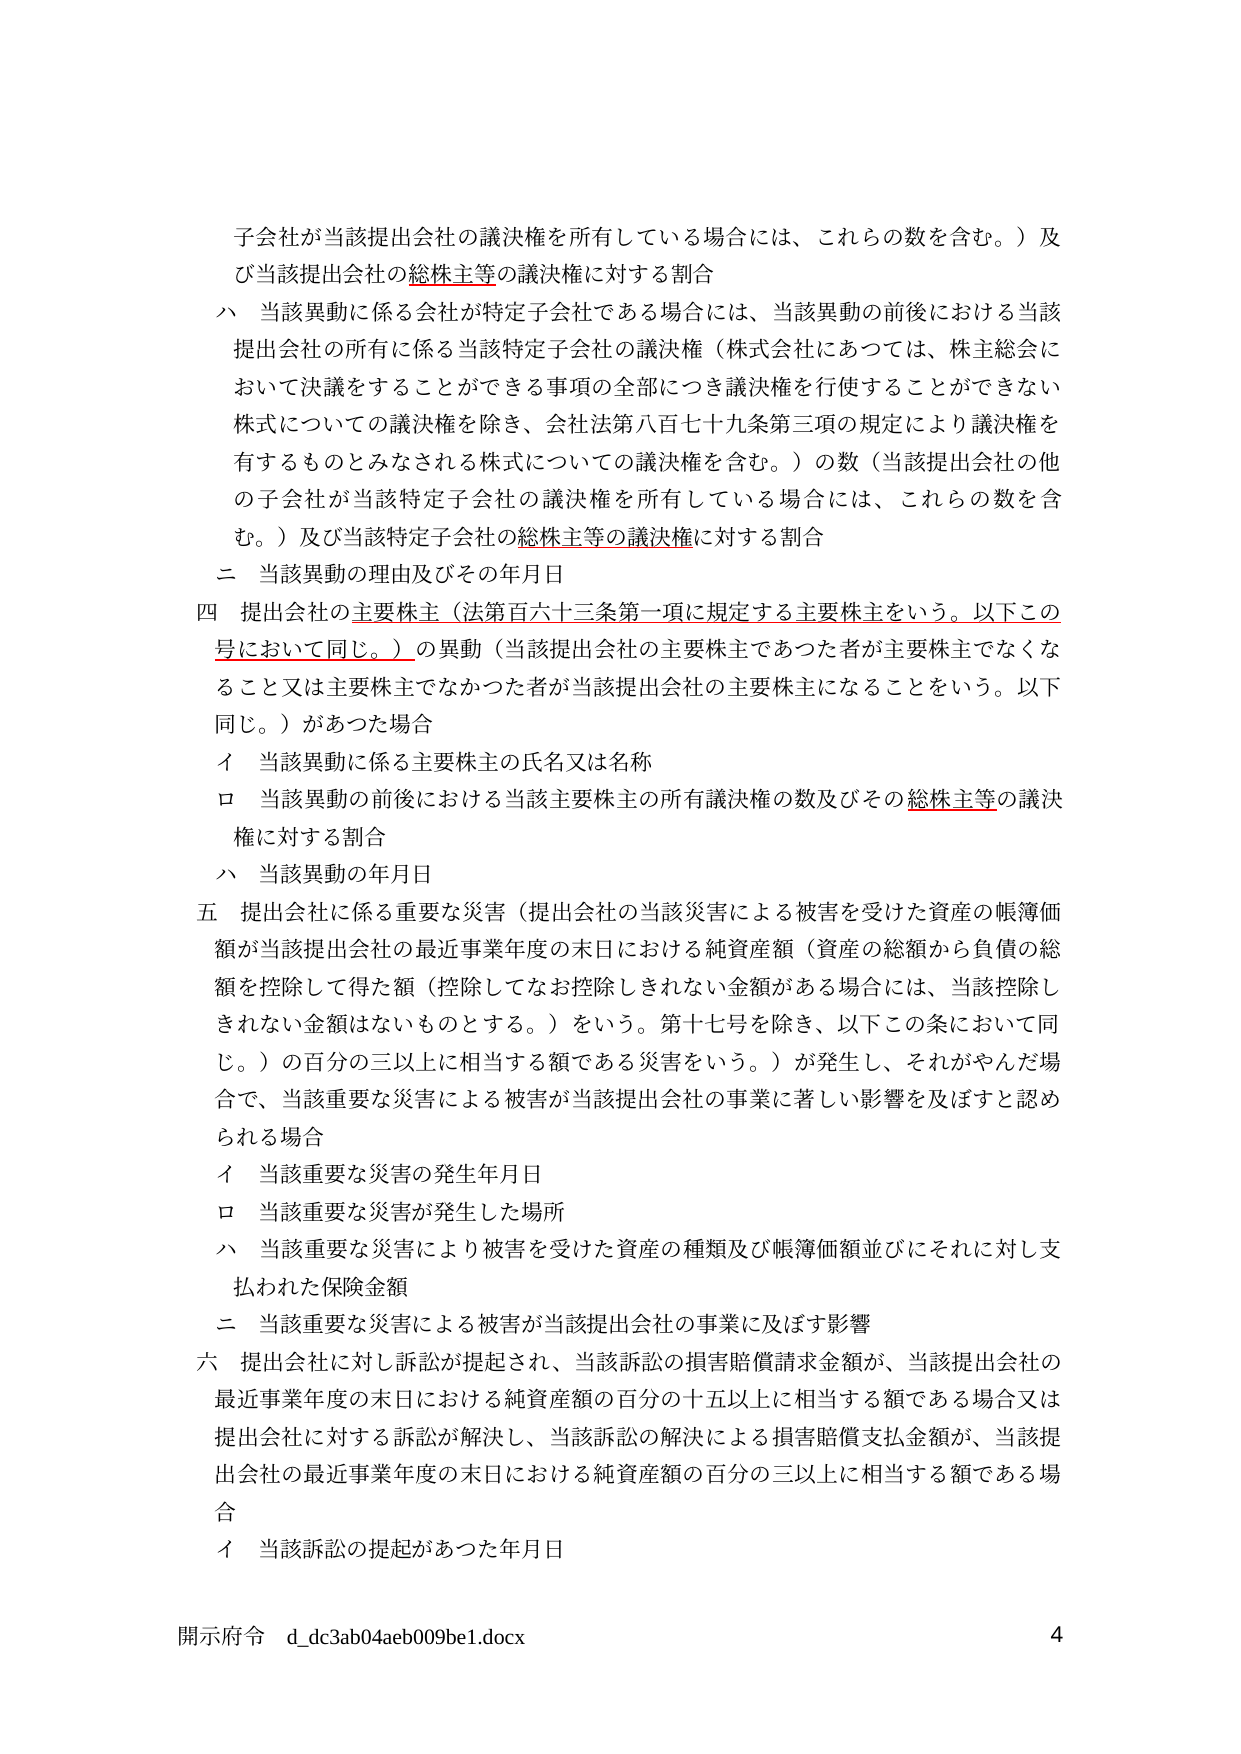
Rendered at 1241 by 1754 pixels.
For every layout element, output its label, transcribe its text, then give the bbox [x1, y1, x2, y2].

text ロ 当該異動の前後における当該主要株主の所有議決権の数及びその総株主等の議決権に対する割合 [215, 779, 1063, 854]
text ニ 当該異動の理由及びその年月日 [215, 554, 1063, 592]
text イ 当該重要な災害の発生年月日 [215, 1154, 1063, 1192]
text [215, 217, 1063, 292]
text イ 当該異動に係る主要株主の氏名又は名称 [215, 742, 1063, 779]
text 四 提出会社の主要株主（法第百六十三条第一項に規定する主要株主をいう。以下この号において同じ。）の異動（当該提出会社の主要株主であつた者が主要株主でなくなること又は主要株主でなかつた者が当該提出会社の主要株主になることをいう。以下同じ。）があつた場合 [196, 592, 1063, 742]
text ロ 当該重要な災害が発生した場所 [215, 1192, 1063, 1229]
text 六 提出会社に対し訴訟が提起され、当該訴訟の損害賠償請求金額が、当該提出会社の最近事業年度の末日における純資産額の百分の十五以上に相当する額である場合又は提出会社に対する訴訟が解決し、当該訴訟の解決による損害賠償支払金額が、当該提出会社の最近事業年度の末日における純資産額の百分の三以上に相当する額である場合 [196, 1342, 1063, 1529]
text ハ 当該異動に係る会社が特定子会社である場合には、当該異動の前後における当該提出会社の所有に係る当該特定子会社の議決権（株式会社にあつては、株主総会において決議をすることができる事項の全部につき議決権を行使することができない株式についての議決権を除き、会社法第八百七十九条第三項の規定により議決権を有するものとみなされる株式についての議決権を含む。）の数（当該提出会社の他の子会社が当該特定子会社の議決権を所有している場合には、これらの数を含む。）及び当該特定子会社の総株主等の議決権に対する割合 [215, 292, 1063, 554]
text ニ 当該重要な災害による被害が当該提出会社の事業に及ぼす影響 [215, 1304, 1063, 1342]
text ハ 当該異動の年月日 [215, 854, 1063, 892]
text イ 当該訴訟の提起があつた年月日 [215, 1529, 1063, 1567]
text 五 提出会社に係る重要な災害（提出会社の当該災害による被害を受けた資産の帳簿価額が当該提出会社の最近事業年度の末日における純資産額（資産の総額から負債の総額を控除して得た額（控除してなお控除しきれない金額がある場合には、当該控除しきれない金額はないものとする。）をいう。第十七号を除き、以下この条において同じ。）の百分の三以上に相当する額である災害をいう。）が発生し、それがやんだ場合で、当該重要な災害による被害が当該提出会社の事業に著しい影響を及ぼすと認められる場合 [196, 892, 1063, 1154]
text ハ 当該重要な災害により被害を受けた資産の種類及び帳簿価額並びにそれに対し支払われた保険金額 [215, 1229, 1063, 1304]
